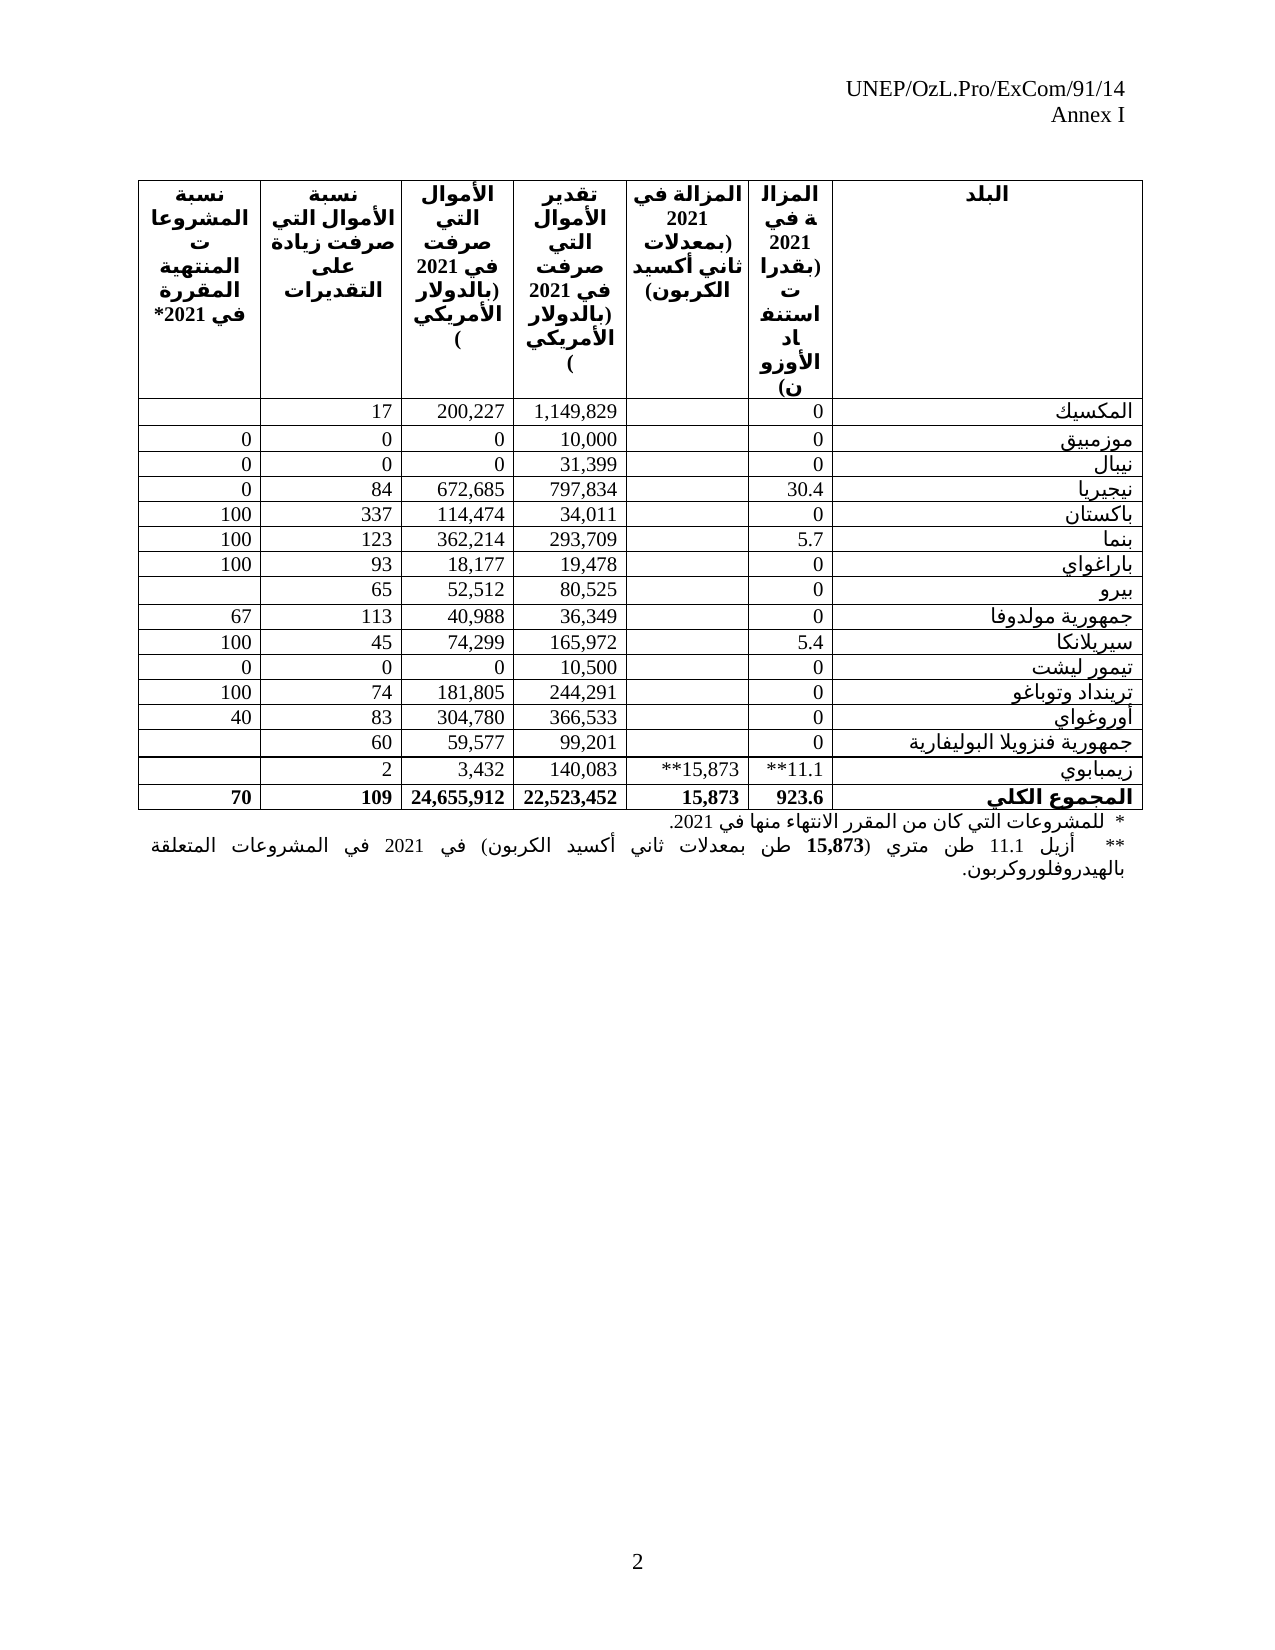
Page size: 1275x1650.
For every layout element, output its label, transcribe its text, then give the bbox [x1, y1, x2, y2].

table_cell نيجيريا [833, 477, 1142, 501]
table_cell 74,299 [402, 630, 513, 654]
table_cell 362,214 [402, 527, 513, 551]
table_cell [627, 730, 748, 756]
table_cell 65 [261, 577, 401, 603]
table_cell 0 [749, 502, 832, 526]
table_header المزالة في 2021 (بقدرات استنفاد الأوزون) [749, 181, 832, 398]
table_cell [627, 630, 748, 654]
table_cell 67 [139, 605, 260, 628]
table_cell 15,873 [627, 785, 748, 809]
table_cell 100 [139, 552, 260, 576]
table_cell 0 [402, 452, 513, 476]
table_cell 366,533 [514, 705, 626, 729]
table_cell 0 [749, 680, 832, 704]
table_cell 40 [139, 705, 260, 729]
table_cell نيبال [833, 452, 1142, 476]
table_cell 0 [749, 705, 832, 729]
table_cell [139, 399, 260, 425]
table_cell [627, 655, 748, 679]
table_cell سيريلانكا [833, 630, 1142, 654]
table_cell [627, 577, 748, 603]
table_cell 74 [261, 680, 401, 704]
table_cell 0 [749, 605, 832, 628]
table_cell 244,291 [514, 680, 626, 704]
table_cell 123 [261, 527, 401, 551]
table_cell 45 [261, 630, 401, 654]
table_cell 18,177 [402, 552, 513, 576]
table_cell 40,988 [402, 605, 513, 628]
table_cell [627, 426, 748, 451]
table_cell 0 [261, 655, 401, 679]
table_cell 165,972 [514, 630, 626, 654]
table_cell 293,709 [514, 527, 626, 551]
table_cell 0 [402, 426, 513, 451]
table_cell 19,478 [514, 552, 626, 576]
table_cell 923.6 [749, 785, 832, 809]
table_cell 0 [139, 452, 260, 476]
table_cell 11.1** [749, 758, 832, 784]
table_cell زيمبابوي [833, 758, 1142, 784]
table_cell [627, 477, 748, 501]
table_cell بيرو [833, 577, 1142, 603]
table_cell 10,000 [514, 426, 626, 451]
table_cell 200,227 [402, 399, 513, 425]
table_cell [627, 527, 748, 551]
table_cell 140,083 [514, 758, 626, 784]
table_cell أوروغواي [833, 705, 1142, 729]
table_cell 31,399 [514, 452, 626, 476]
table_cell المجموع الكلي [833, 785, 1142, 809]
table_cell 36,349 [514, 605, 626, 628]
table_cell 17 [261, 399, 401, 425]
table_cell [139, 577, 260, 603]
table_cell 0 [139, 426, 260, 451]
table_cell 114,474 [402, 502, 513, 526]
table_cell [627, 680, 748, 704]
table_cell 10,500 [514, 655, 626, 679]
table_cell 0 [402, 655, 513, 679]
table_cell باراغواي [833, 552, 1142, 576]
table_cell 100 [139, 680, 260, 704]
table_cell 84 [261, 477, 401, 501]
title * للمشروعات التي كان من المقرر الانتهاء منها في 2021. [150, 810, 1125, 833]
table_cell 0 [261, 452, 401, 476]
table_cell 30.4 [749, 477, 832, 501]
table_cell 83 [261, 705, 401, 729]
table_cell 80,525 [514, 577, 626, 603]
table_cell 22,523,452 [514, 785, 626, 809]
table_cell 100 [139, 502, 260, 526]
table_cell [139, 758, 260, 784]
table_header نسبة الأموال التي صرفت زيادة على التقديرات [261, 181, 401, 398]
table_cell 60 [261, 730, 401, 756]
table_cell [627, 605, 748, 628]
table_cell 0 [139, 477, 260, 501]
table_cell 0 [749, 552, 832, 576]
table_cell 0 [139, 655, 260, 679]
table_cell باكستان [833, 502, 1142, 526]
table_cell [627, 552, 748, 576]
table_cell 5.7 [749, 527, 832, 551]
table_cell 24,655,912 [402, 785, 513, 809]
table_header نسبة المشروعات المنتهية المقررة في 2021* [139, 181, 260, 398]
table_header المزالة في 2021 (بمعدلات ثاني أكسيد الكربون) [627, 181, 748, 398]
table_cell [627, 705, 748, 729]
table_cell بنما [833, 527, 1142, 551]
table_cell ترينداد وتوباغو [833, 680, 1142, 704]
table_cell تيمور ليشت [833, 655, 1142, 679]
table_cell 0 [749, 452, 832, 476]
table_cell 5.4 [749, 630, 832, 654]
table_cell جمهورية مولدوفا [833, 605, 1142, 628]
table_header البلد [833, 181, 1142, 398]
table_cell 93 [261, 552, 401, 576]
table_cell 181,805 [402, 680, 513, 704]
table_cell 0 [749, 730, 832, 756]
table_cell 337 [261, 502, 401, 526]
table_cell 0 [261, 426, 401, 451]
table_cell 2 [261, 758, 401, 784]
table_cell 3,432 [402, 758, 513, 784]
table_cell 0 [749, 399, 832, 425]
table_cell 0 [749, 577, 832, 603]
table_cell 100 [139, 527, 260, 551]
table_cell جمهورية فنزويلا البوليفارية [833, 730, 1142, 756]
table_cell 113 [261, 605, 401, 628]
table_cell 70 [139, 785, 260, 809]
table_cell 0 [749, 655, 832, 679]
table_cell 100 [139, 630, 260, 654]
table_cell [627, 502, 748, 526]
table_cell 99,201 [514, 730, 626, 756]
table_cell 52,512 [402, 577, 513, 603]
table_cell 0 [749, 426, 832, 451]
title ** أزيل 11.1 طن متري (15,873 طن بمعدلات ثاني أكسيد الكربون) في 2021 في المشروعات المتعلقة بالهيدروفلوروكربون. [150, 833, 1125, 879]
table_cell [627, 399, 748, 425]
table_cell موزمبيق [833, 426, 1142, 451]
table_cell [627, 452, 748, 476]
table_cell 15,873** [627, 758, 748, 784]
table_cell 672,685 [402, 477, 513, 501]
table_cell 797,834 [514, 477, 626, 501]
table_cell 1,149,829 [514, 399, 626, 425]
table_cell 59,577 [402, 730, 513, 756]
table_cell 34,011 [514, 502, 626, 526]
table_cell [139, 730, 260, 756]
table_cell المكسيك [833, 399, 1142, 425]
table_header تقدير الأموال التي صرفت في 2021 (بالدولار الأمريكي) [514, 181, 626, 398]
table_header الأموال التي صرفت في 2021 (بالدولار الأمريكي) [402, 181, 513, 398]
table_cell 109 [261, 785, 401, 809]
table_cell 304,780 [402, 705, 513, 729]
